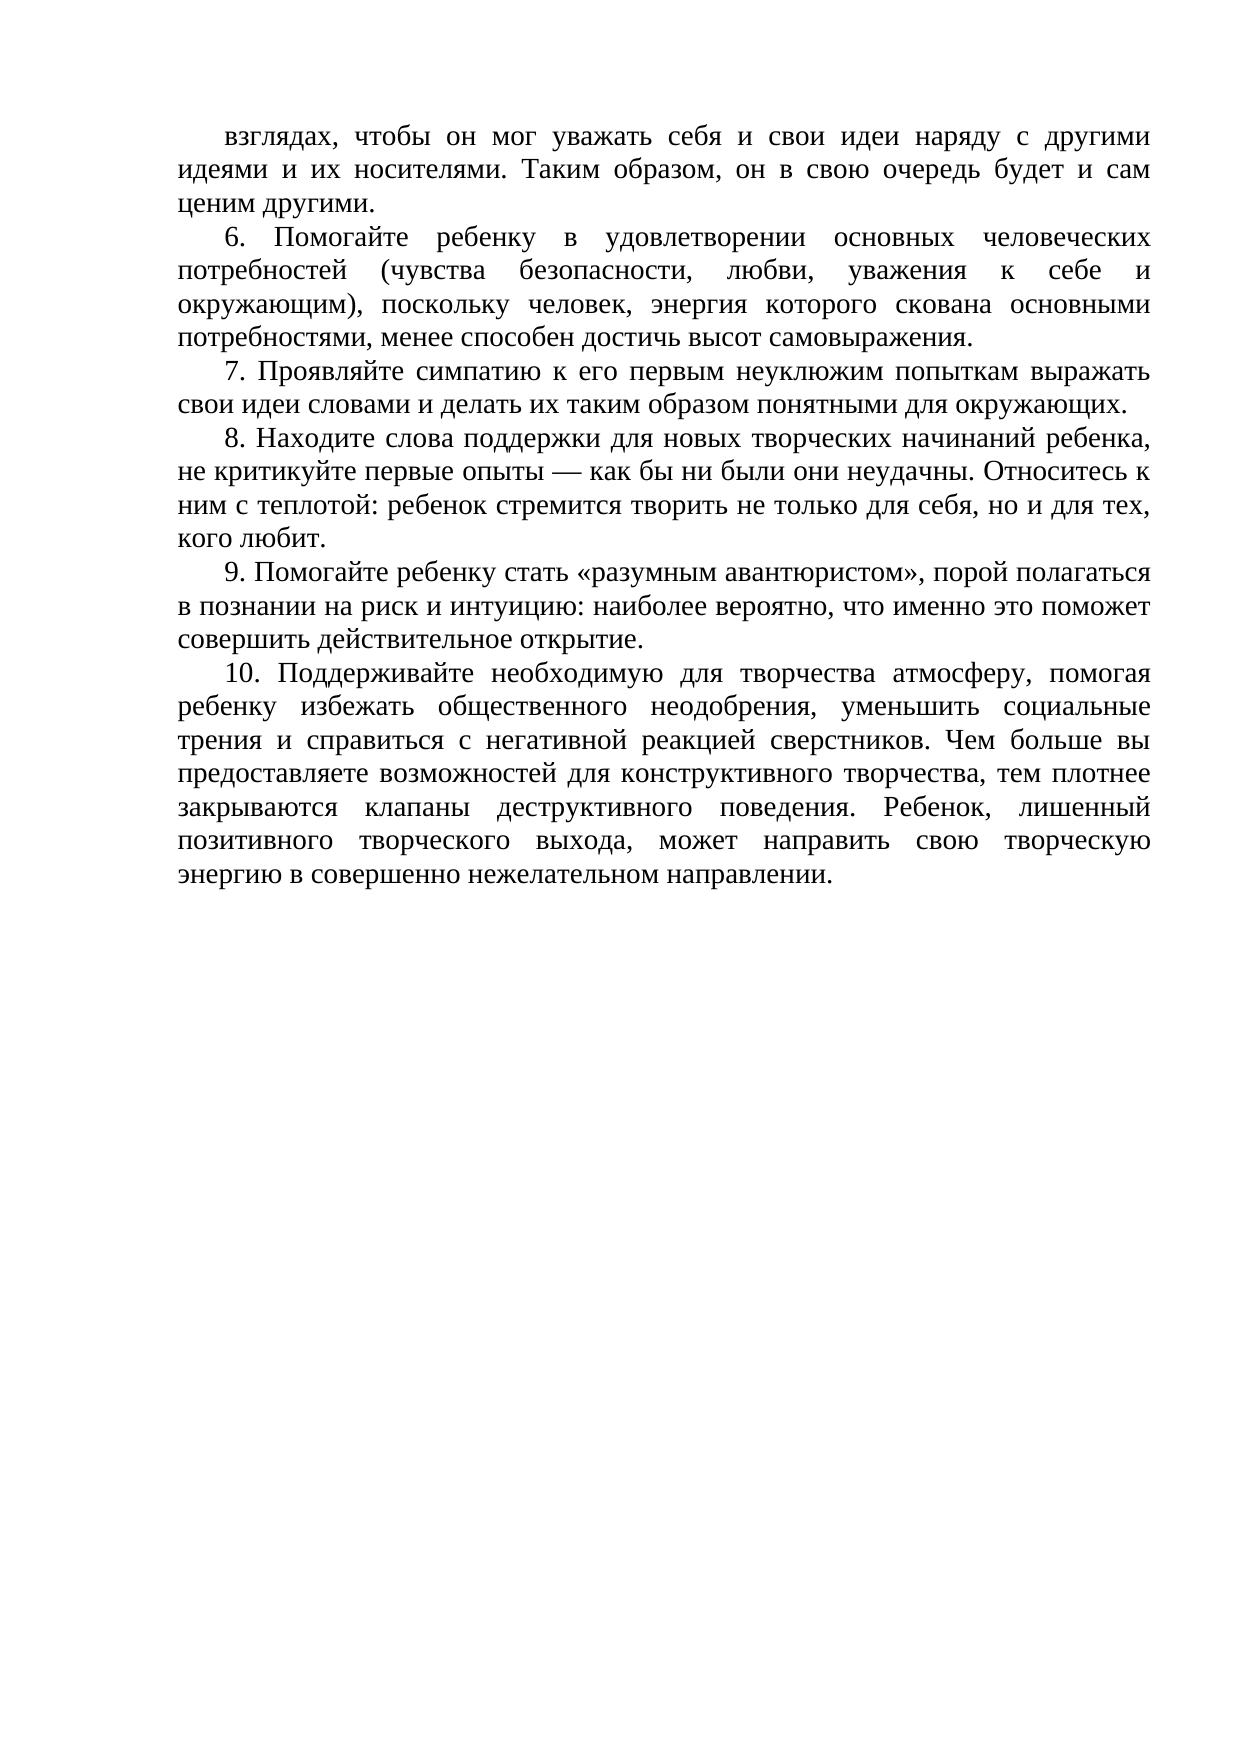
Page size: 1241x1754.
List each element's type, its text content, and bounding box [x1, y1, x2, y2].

text 6. Помогайте ребенку в удовлетворении основных человеческих потребностей (чувства безопасности, любви, уважения к себе и окружающим), поскольку человек, энергия которого скована основными потребностями, менее способен достичь высот самовыражения. [177, 219, 1152, 353]
text 10. Поддерживайте необходимую для творчества атмосферу, помогая ребенку избежать общественного неодобрения, уменьшить социальные трения и справиться с негативной реакцией сверстников. Чем больше вы предоставляете возможностей для конструктивного творчества, тем плотнее закрываются клапаны деструктивного поведения. Ребенок, лишенный позитивного творческого выхода, может направить свою творческую энергию в совершенно нежелательном направлении. [177, 655, 1152, 889]
text 9. Помогайте ребенку стать «разумным авантюристом», порой полагаться в познании на риск и интуицию: наиболее вероятно, что именно это поможет совершить действительное открытие. [177, 554, 1152, 655]
text 7. Проявляйте симпатию к его первым неуклюжим попыткам выражать свои идеи словами и делать их таким образом понятными для окружающих. [177, 353, 1152, 420]
text 8. Находите слова поддержки для новых творческих начинаний ребенка, не критикуйте первые опыты — как бы ни были они неудачны. Относитесь к ним с теплотой: ребенок стремится творить не только для себя, но и для тех, кого любит. [177, 420, 1152, 554]
text взглядах, чтобы он мог уважать себя и свои идеи наряду с другими идеями и их носителями. Таким образом, он в свою очередь будет и сам ценим другими. [177, 118, 1152, 219]
